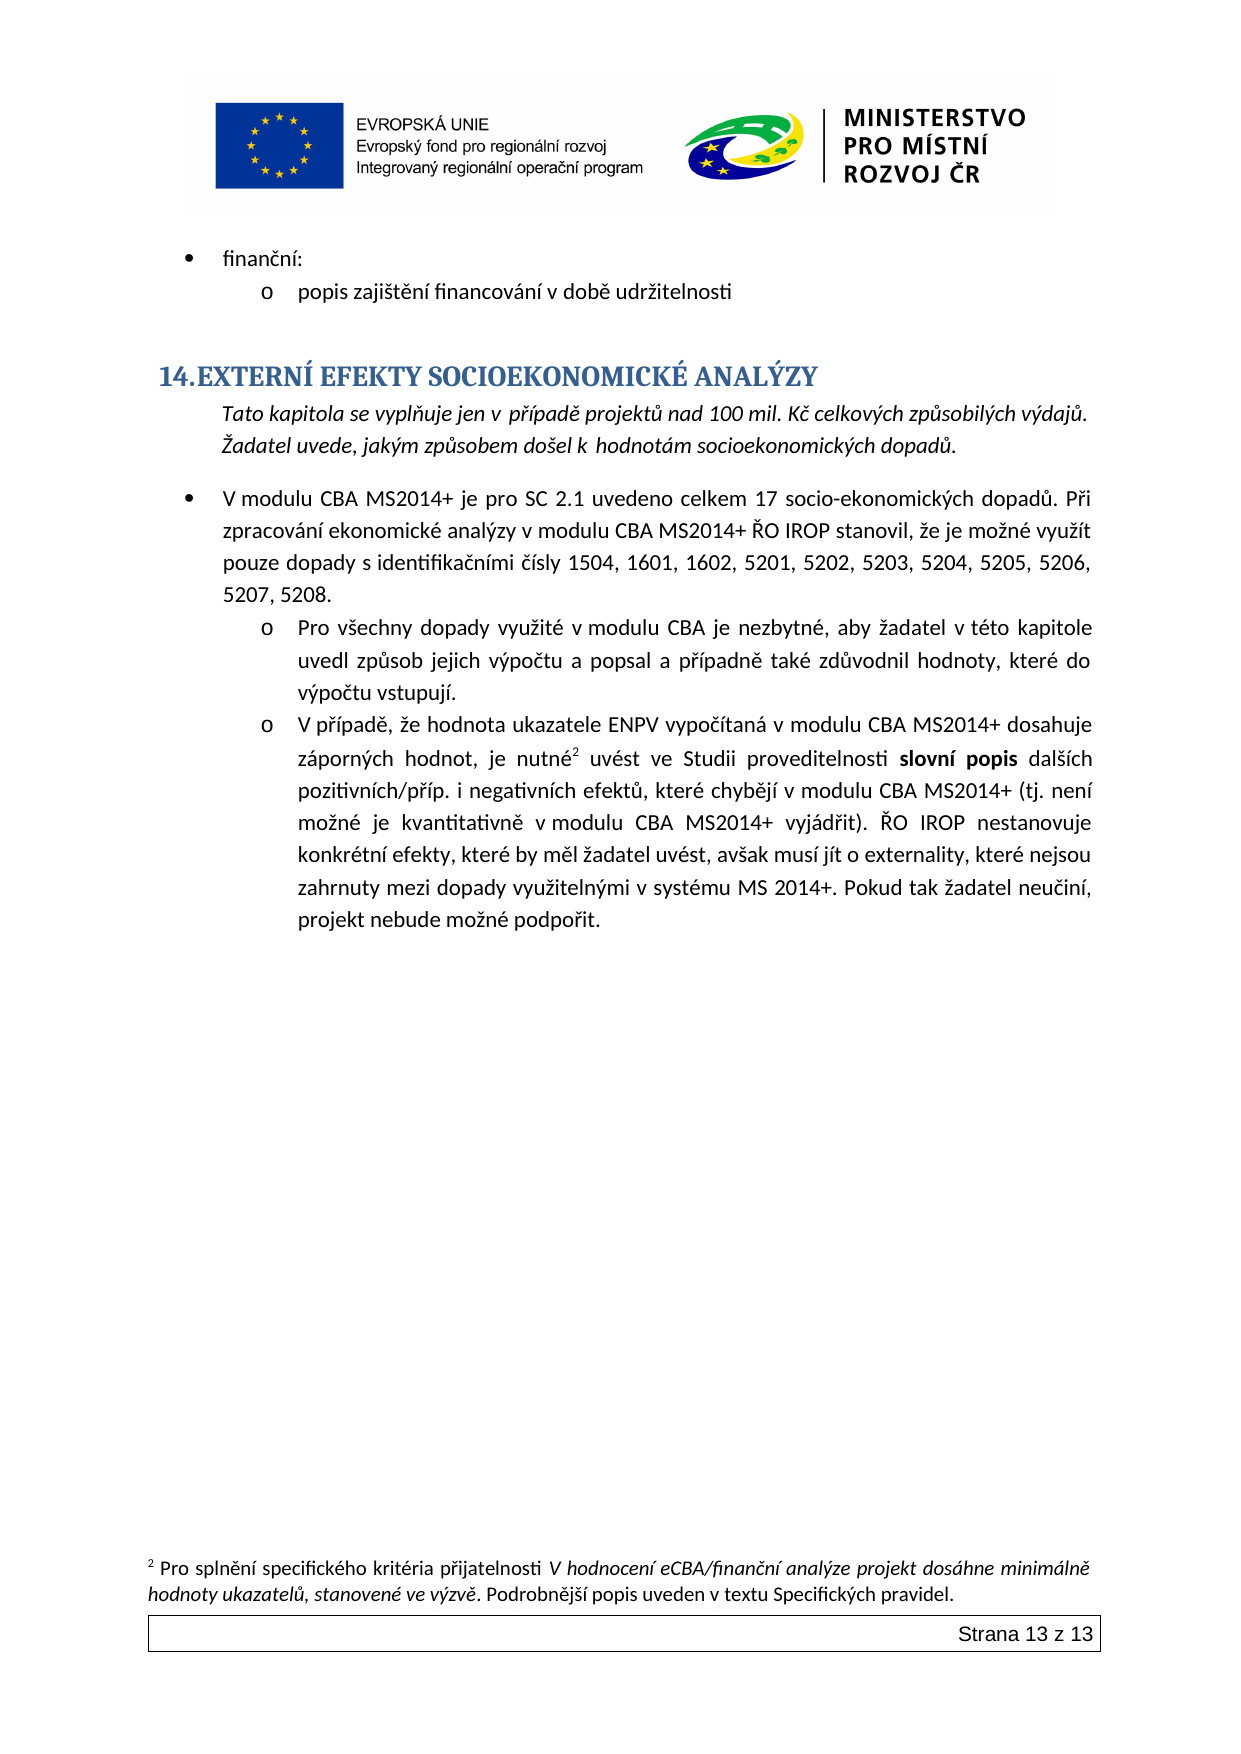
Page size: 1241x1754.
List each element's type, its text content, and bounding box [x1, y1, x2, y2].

list popis zajištění financování v době udržitelnosti [260, 277, 1093, 306]
list V případě, že hodnota ukazatele ENPV vypočítaná v modulu CBA MS2014+ dosahuje záporných hodnot, je nutné uvést ve Studii proveditelnosti slovní popis dalších pozitivních/příp. i negativních efektů, které chybějí v modulu CBA MS2014+ (tj. není možné je kvantitativně v modulu CBA MS2014+ vyjádřit). ŘO IROP nestanovuje konkrétní efekty, které by měl žadatel uvést, avšak musí jít o externality, které nejsou zahrnuty mezi dopady využitelnými v systému MS 2014+. Pokud tak žadatel neučiní, projekt nebude možné podpořit. [260, 711, 1093, 933]
list Pro všechny dopady využité v modulu CBA je nezbytné, aby žadatel v této kapitole uvedl způsob jejich výpočtu a popsal a případně také zdůvodnil hodnoty, které do výpočtu vstupují. [260, 613, 1093, 706]
list finanční: [185, 244, 1093, 273]
subtitle Externí efekty socioekonomické analýzy [159, 360, 1093, 394]
text Tato kapitola se vyplňuje jen v případě projektů nad 100 mil. Kč celkových způsobilých výdajů. Žadatel uvede, jakým způsobem došel k hodnotám socioekonomických dopadů. [221, 399, 1093, 459]
list V modulu CBA MS2014+ je pro SC 2.1 uvedeno celkem 17 socio-ekonomických dopadů. Při zpracování ekonomické analýzy v modulu CBA MS2014+ ŘO IROP stanovil, že je možné využít pouze dopady s identifikačními čísly 1504, 1601, 1602, 5201, 5202, 5203, 5204, 5205, 5206, 5207, 5208. [185, 484, 1093, 609]
picture [187, 73, 1053, 217]
